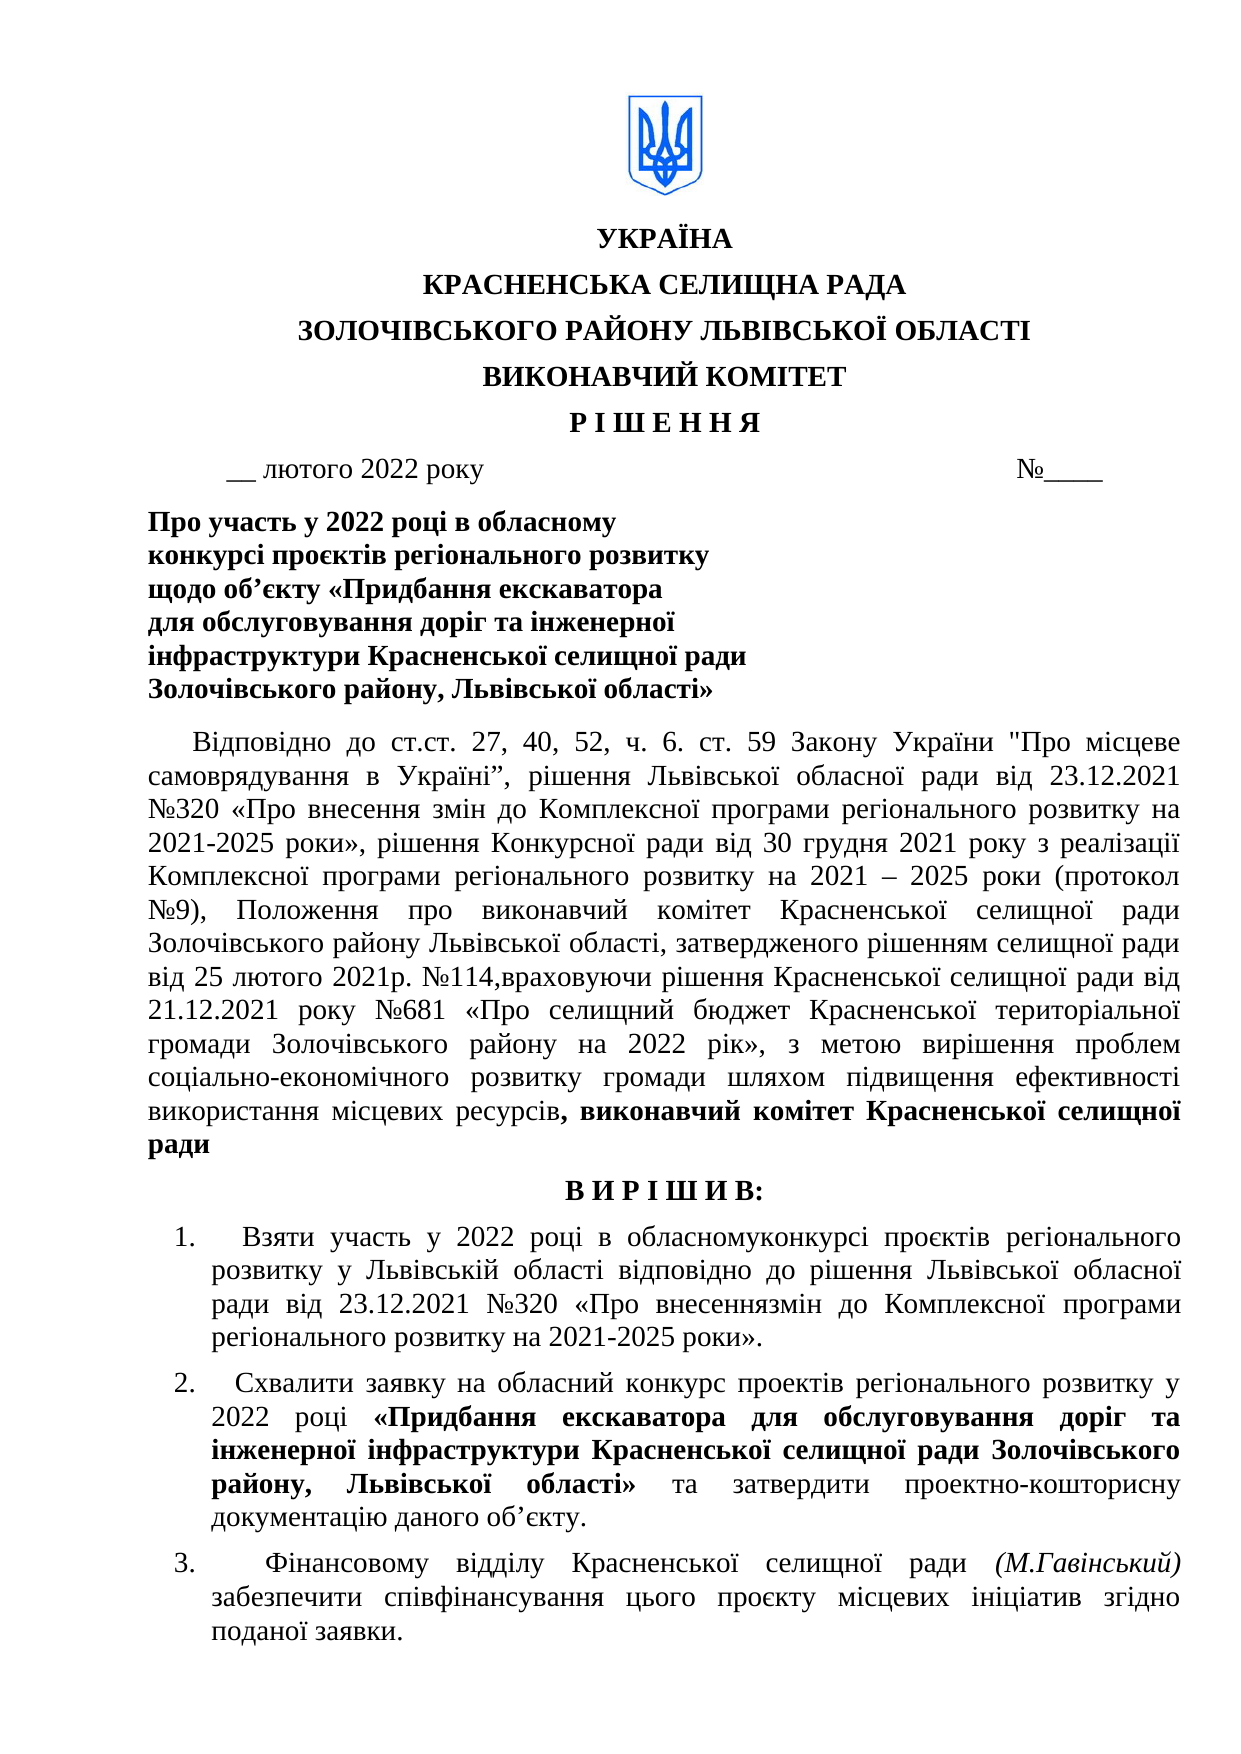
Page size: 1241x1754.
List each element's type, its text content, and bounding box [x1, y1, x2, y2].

text ЗОЛОЧІВСЬКОГО РАЙОНУ ЛЬВІВСЬКОЇ ОБЛАСТІ [148, 313, 1181, 346]
text конкурсі проєктів регіонального розвитку [148, 537, 1181, 571]
text Україна [148, 221, 1181, 254]
text Р І Ш Е Н Н Я [148, 405, 1181, 438]
text Про участь у 2022 році в обласному [148, 504, 1181, 537]
text Золочівського району, Львівської області» [148, 671, 1181, 705]
picture [625, 92, 704, 196]
text В И Р І Ш И В: [148, 1173, 1181, 1206]
text для обслуговування доріг та інженерної [148, 604, 1181, 638]
list Взяти участь у 2022 році в обласномуконкурсі проєктів регіонального розвитку у Львівській області відповідно до рішення Львівської обласної ради від 23.12.2021 №320 «Про внесеннязмін до Комплексної програми регіонального розвитку на 2021-2025 роки». [174, 1219, 1181, 1353]
text КРАСНЕНСЬКА СЕЛИЩНА РАДА [148, 267, 1181, 300]
text Відповідно до ст.ст. 27, 40, 52, ч. 6. ст. 59 Закону України "Про місцеве самоврядування в Україні”, рішення Львівської обласної ради від 23.12.2021 №320 «Про внесення змін до Комплексної програми регіонального розвитку на 2021-2025 роки», рішення Конкурсної ради від 30 грудня 2021 року з реалізації Комплексної програми регіонального розвитку на 2021 – 2025 роки (протокол №9), Положення про виконавчий комітет Красненської селищної ради Золочівського району Львівської області, затвердженого рішенням селищної ради від 25 лютого 2021р. №114,враховуючи рішення Красненської селищної ради від 21.12.2021 року №681 «Про селищний бюджет Красненської територіальної громади Золочівського району на 2022 рік», з метою вирішення проблем соціально-економічного розвитку громади шляхом підвищення ефективності використання місцевих ресурсів, виконавчий комітет Красненської селищної ради [148, 724, 1181, 1160]
text інфраструктури Красненської селищної ради [148, 638, 1181, 671]
text ВИКОНАВЧИЙ КОМІТЕТ [148, 359, 1181, 392]
list Схвалити заявку на обласний конкурс проектів регіонального розвитку у 2022 році «Придбання екскаватора для обслуговування доріг та інженерної інфраструктури Красненської селищної ради Золочівського району, Львівської області» та затвердити проектно-кошторисну документацію даного об’єкту. [174, 1365, 1181, 1533]
list Фінансовому відділу Красненської селищної ради (М.Гавінський) забезпечити співфінансування цього проєкту місцевих ініціатив згідно поданої заявки. [174, 1546, 1181, 1646]
text щодо об’єкту «Придбання екскаватора [148, 571, 1181, 604]
text __ лютого 2022 року №____ [148, 451, 1181, 484]
